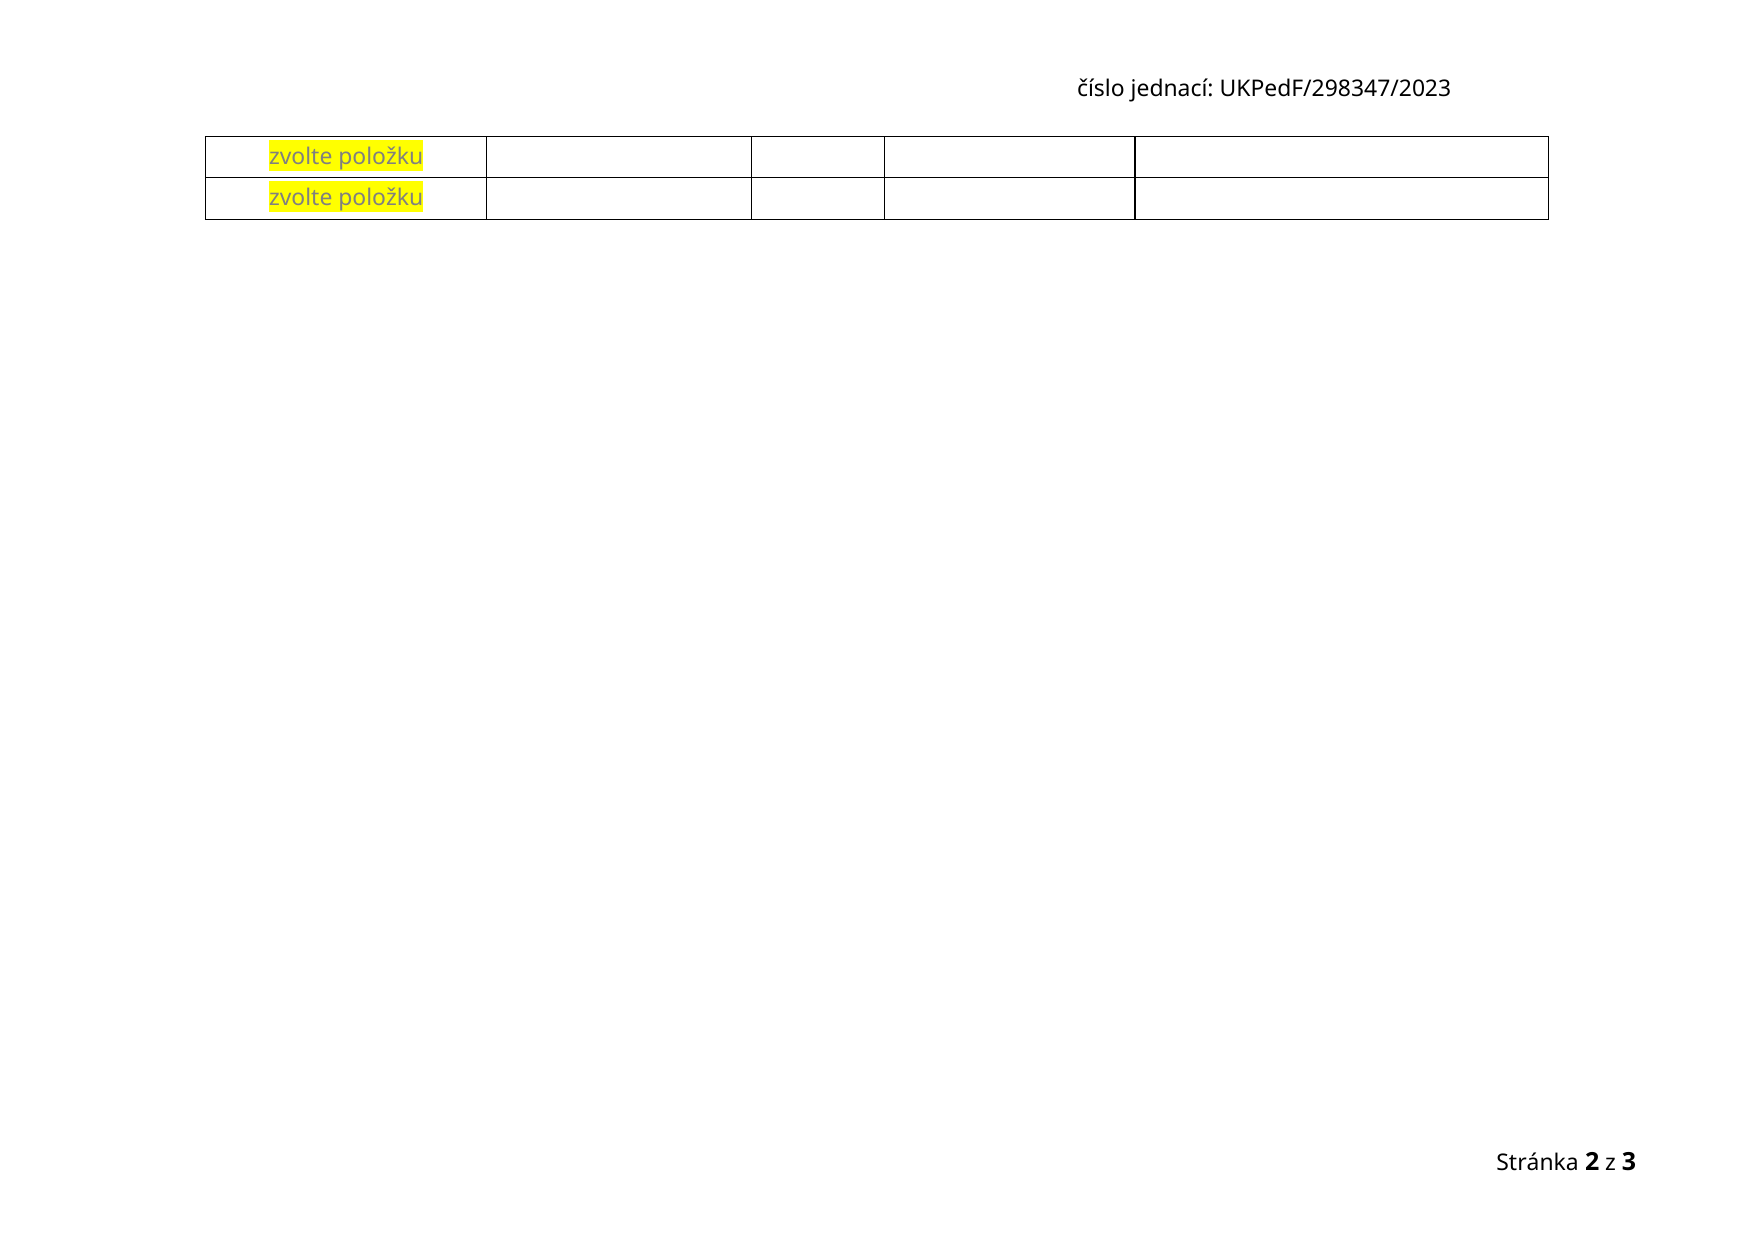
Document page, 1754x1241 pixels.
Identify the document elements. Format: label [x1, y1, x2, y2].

table_cell [487, 137, 751, 177]
table_cell [206, 137, 486, 177]
table_cell [487, 178, 751, 219]
table_cell [752, 178, 884, 219]
table_cell [206, 178, 486, 219]
table_cell [752, 137, 884, 177]
table_cell [885, 178, 1134, 219]
table_cell [885, 137, 1134, 177]
table_cell [1136, 137, 1548, 177]
table_cell [1136, 178, 1548, 219]
